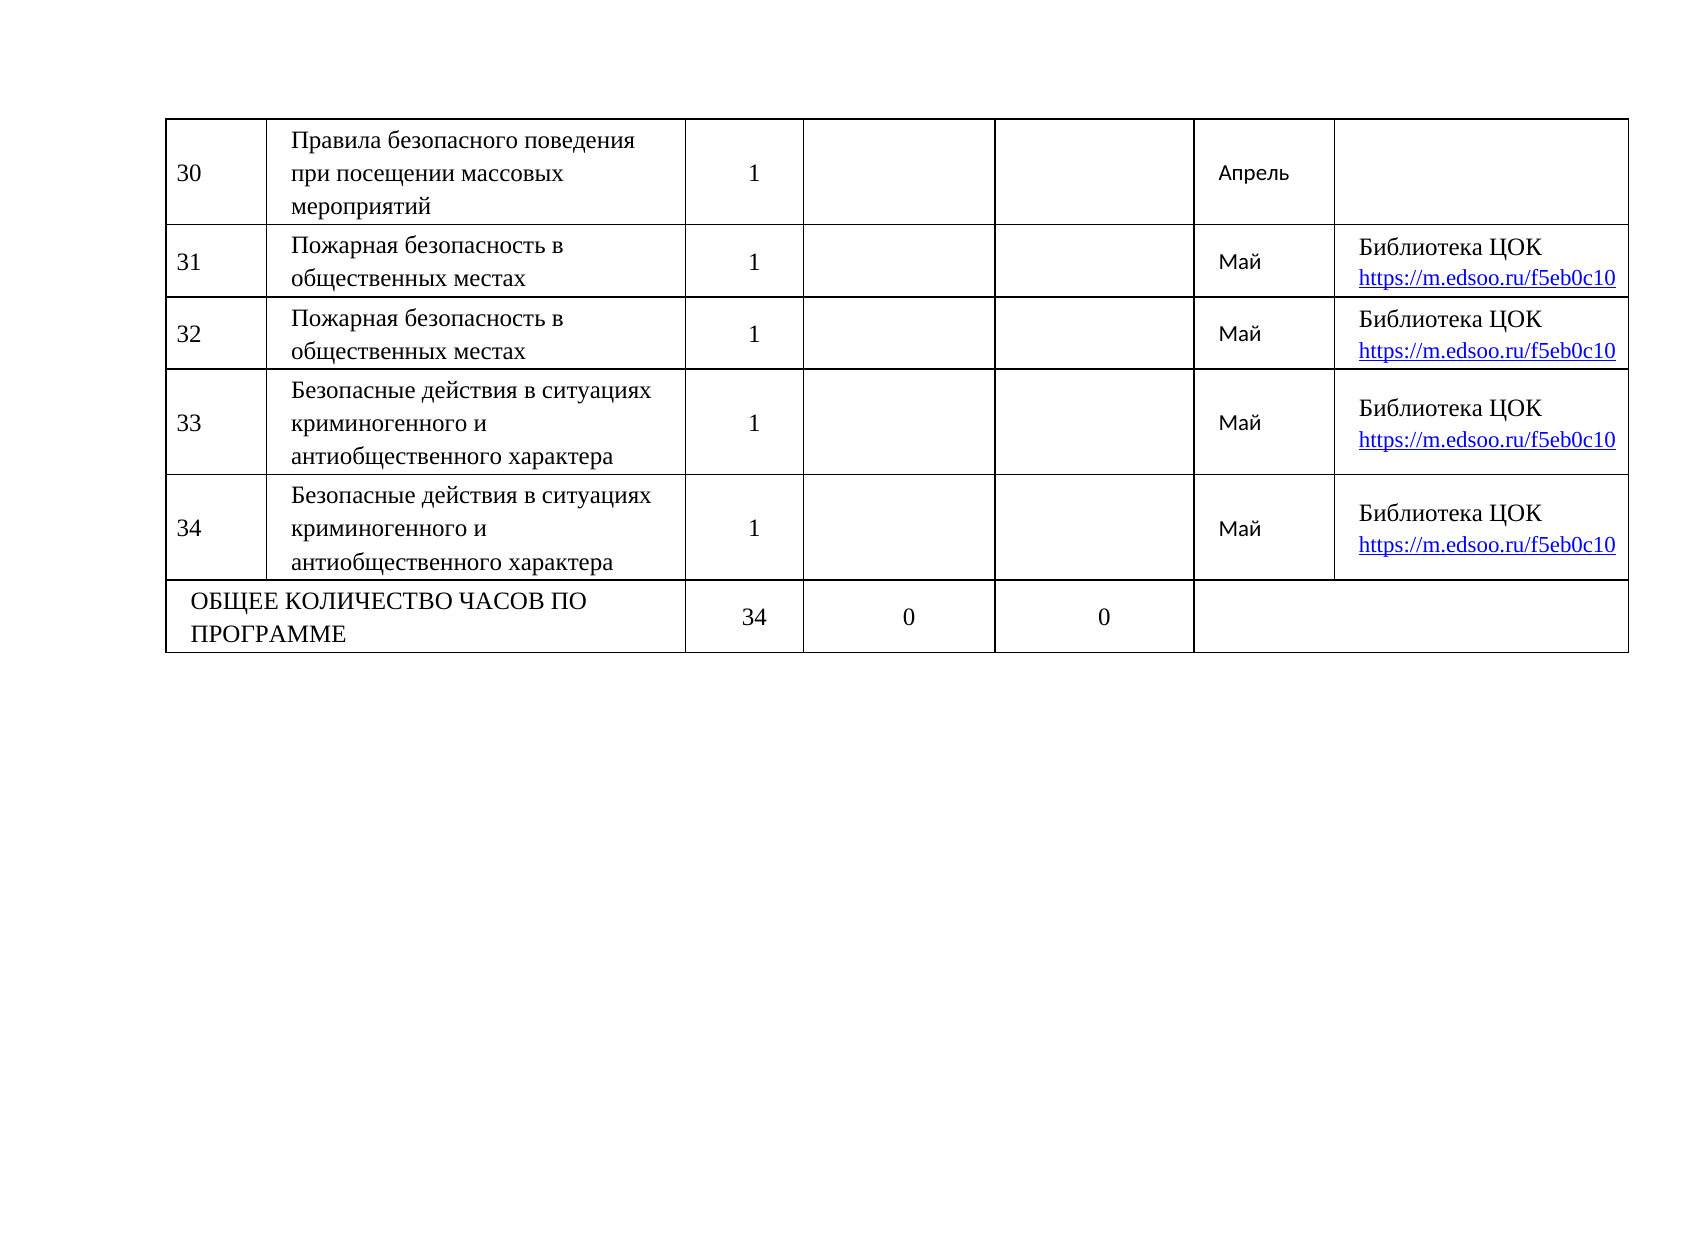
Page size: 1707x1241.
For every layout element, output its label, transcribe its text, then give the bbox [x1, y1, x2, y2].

table_cell [804, 225, 994, 296]
table_cell 1 [686, 120, 803, 223]
table_cell Пожарная безопасность в общественных местах [267, 298, 685, 368]
table_cell 1 [686, 298, 803, 368]
table_cell [1195, 581, 1628, 652]
table_cell [804, 475, 994, 579]
table_cell Библиотека ЦОК https://m.edsoo.ru/f5eb0c10 [1335, 298, 1628, 368]
table_cell 0 [996, 581, 1193, 652]
table_cell Пожарная безопасность в общественных местах [267, 225, 685, 296]
table_cell [804, 298, 994, 368]
table_cell Май [1195, 370, 1334, 474]
table_cell [996, 120, 1193, 223]
table_cell Правила безопасного поведения при посещении массовых мероприятий [267, 120, 685, 223]
table_cell 34 [167, 475, 266, 579]
table_cell 32 [167, 298, 266, 368]
table_cell [996, 370, 1193, 474]
table_cell Безопасные действия в ситуациях криминогенного и антиобщественного характера [267, 475, 685, 579]
table_cell [804, 120, 994, 223]
table_cell [804, 370, 994, 474]
table_cell 1 [686, 475, 803, 579]
table_cell Библиотека ЦОК https://m.edsoo.ru/f5eb0c10 [1335, 370, 1628, 474]
table_cell Апрель [1195, 120, 1334, 223]
table_cell Безопасные действия в ситуациях криминогенного и антиобщественного характера [267, 370, 685, 474]
table_cell 30 [167, 120, 266, 223]
table_cell 33 [167, 370, 266, 474]
table_cell Библиотека ЦОК https://m.edsoo.ru/f5eb0c10 [1335, 225, 1628, 296]
table_cell Май [1195, 298, 1334, 368]
table_cell 1 [686, 225, 803, 296]
table_cell Библиотека ЦОК https://m.edsoo.ru/f5eb0c10 [1335, 475, 1628, 579]
table_cell [1335, 120, 1628, 223]
table_cell [996, 225, 1193, 296]
table_cell Май [1195, 225, 1334, 296]
table_cell 31 [167, 225, 266, 296]
table_cell 34 [686, 581, 803, 652]
table_cell 1 [686, 370, 803, 474]
table_cell [996, 298, 1193, 368]
table_cell [996, 475, 1193, 579]
table_cell ОБЩЕЕ КОЛИЧЕСТВО ЧАСОВ ПО ПРОГРАММЕ [167, 581, 685, 652]
table_cell Май [1195, 475, 1334, 579]
table_cell 0 [804, 581, 994, 652]
